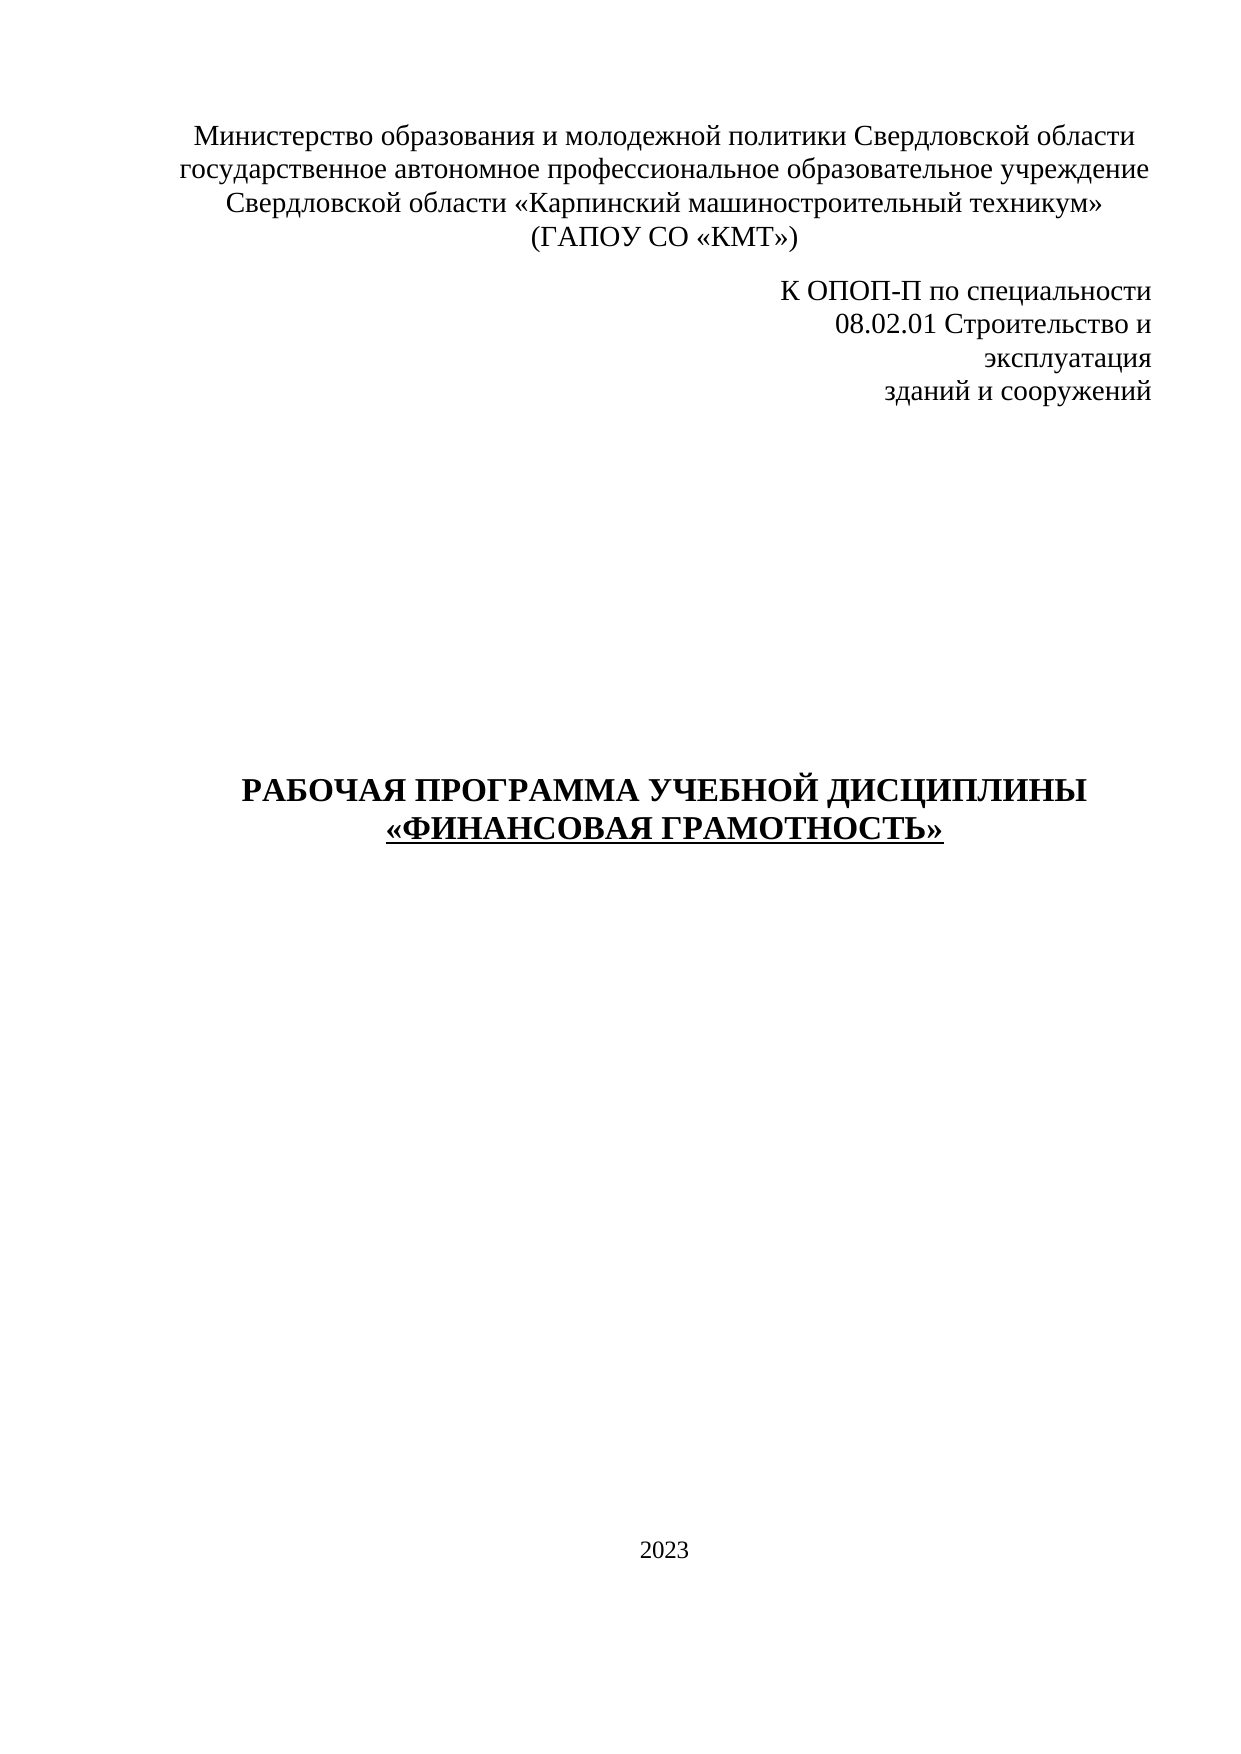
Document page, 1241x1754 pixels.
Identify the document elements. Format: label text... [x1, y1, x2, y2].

text (ГАПОУ СО «КМТ») [177, 219, 1152, 252]
text 2023 [177, 1535, 1152, 1564]
text «ФИНАНСОВАЯ ГРАМОТНОСТь» [177, 808, 1152, 847]
text эксплуатация [177, 340, 1152, 373]
text К ОПОП-П по специальности [177, 273, 1152, 306]
text Рабочая ПРОГРАММа УЧЕБНОЙ ДИСЦИПЛИНЫ [177, 770, 1152, 808]
text зданий и сооружений [177, 373, 1152, 407]
text 08.02.01 Строительство и [177, 306, 1152, 340]
text Министерство образования и молодежной политики Свердловской области государственное автономное профессиональное образовательное учреждение Свердловской области «Карпинский машиностроительный техникум» [177, 118, 1152, 219]
